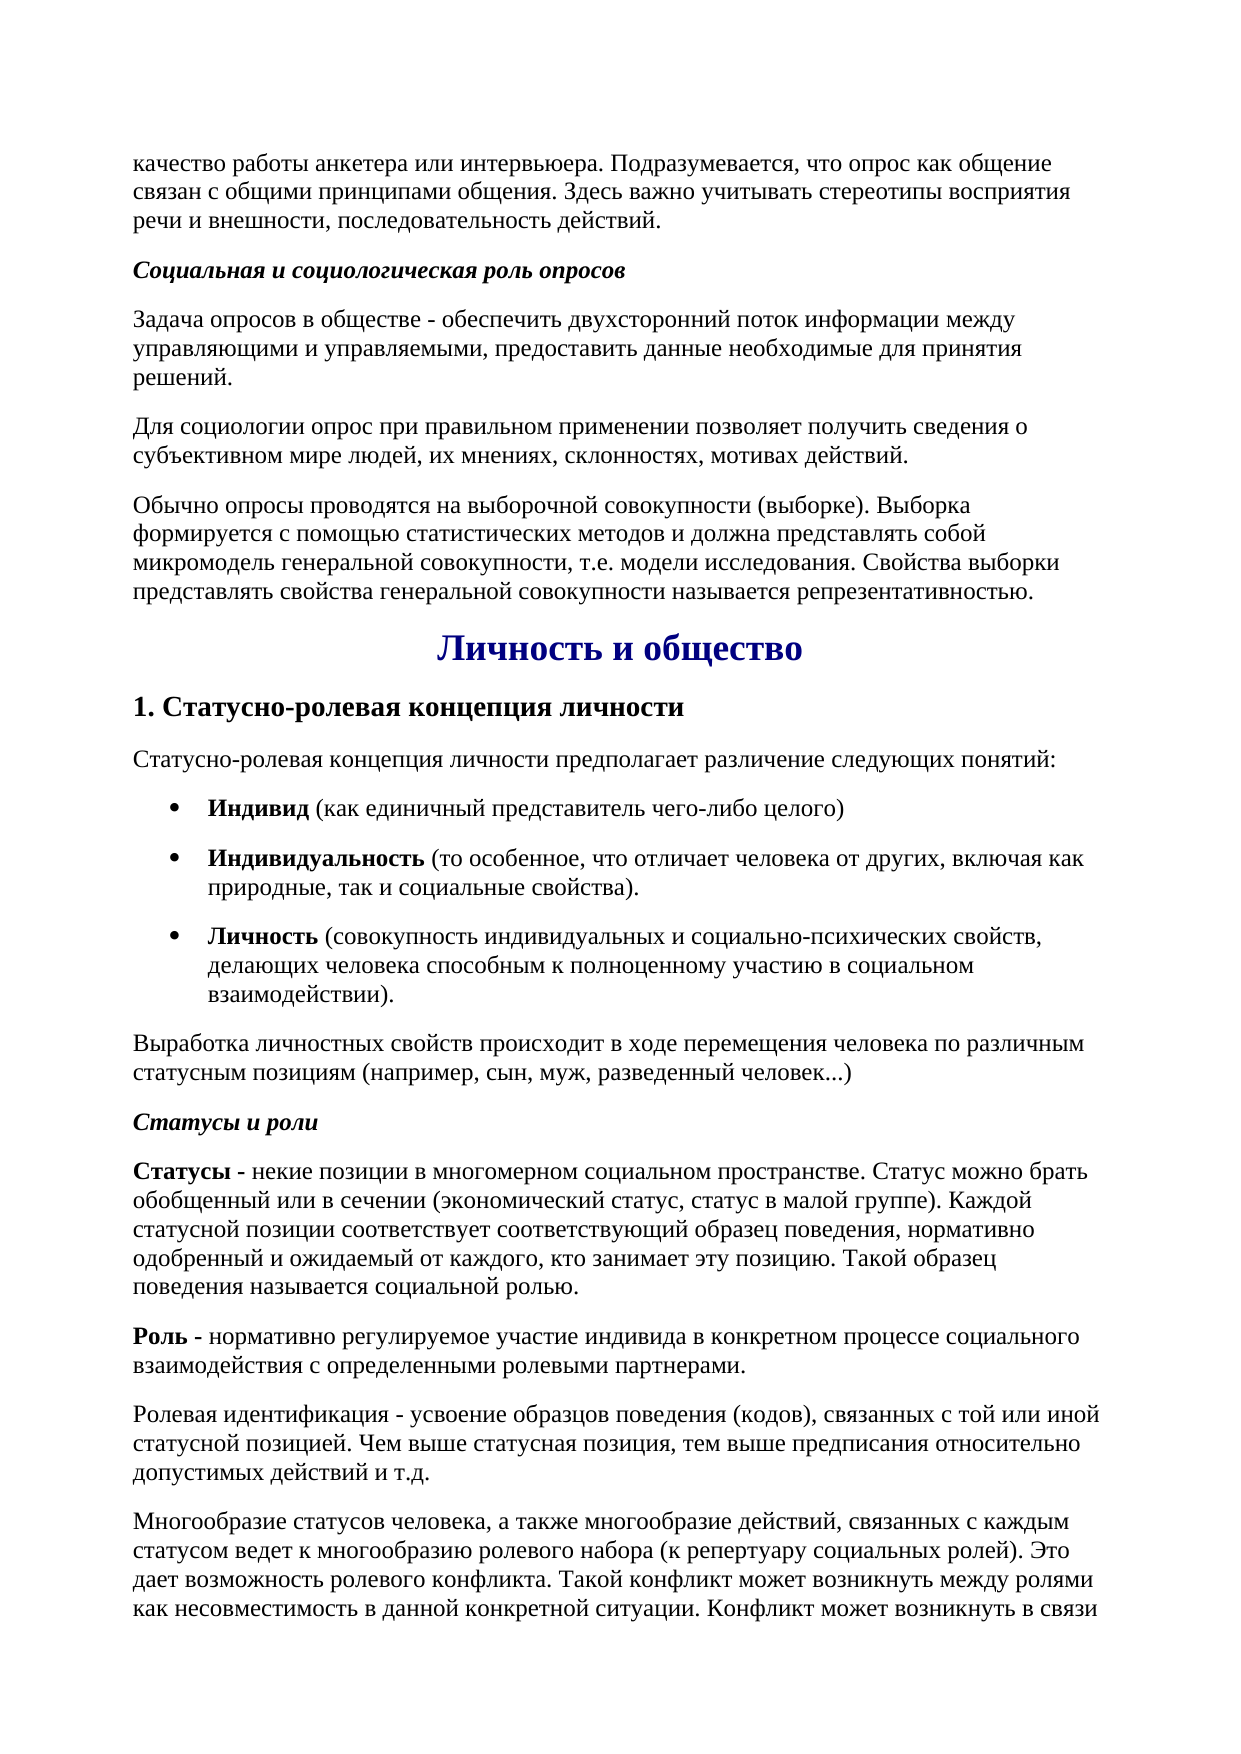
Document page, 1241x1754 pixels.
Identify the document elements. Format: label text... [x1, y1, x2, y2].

text Задача опросов в обществе - обеспечить двухсторонний поток информации между управляющими и управляемыми, предоставить данные необходимые для принятия решений. [133, 304, 1108, 391]
text Ролевая идентификация - усвоение образцов поведения (кодов), связанных с той или иной статусной позицией. Чем выше статусная позиция, тем выше предписания относительно допустимых действий и т.д. [133, 1399, 1108, 1486]
text 1. Статусно-ролевая концепция личности [133, 689, 1108, 723]
text Социальная и социологическая роль опросов [133, 255, 1108, 283]
text Выработка личностных свойств происходит в ходе перемещения человека по различным статусным позициям (например, сын, муж, разведенный человек...) [133, 1028, 1108, 1086]
text Статусы - некие позиции в многомерном социальном пространстве. Статус можно брать обобщенный или в сечении (экономический статус, статус в малой группе). Каждой статусной позиции соответствует соответствующий образец поведения, нормативно одобренный и ожидаемый от каждого, кто занимает эту позицию. Такой образец поведения называется социальной ролью. [133, 1156, 1108, 1300]
text качество работы анкетера или интервьюера. Подразумевается, что опрос как общение связан с общими принципами общения. Здесь важно учитывать стереотипы восприятия речи и внешности, последовательность действий. [133, 148, 1108, 234]
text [133, 1506, 1108, 1621]
text Обычно опросы проводятся на выборочной совокупности (выборке). Выборка формируется с помощью статистических методов и должна представлять собой микромодель генеральной совокупности, т.е. модели исследования. Свойства выборки представлять свойства генеральной совокупности называется репрезентативностью. [133, 490, 1108, 605]
text Статусы и роли [133, 1107, 1108, 1136]
text Статусно-ролевая концепция личности предполагает различение следующих понятий: [133, 744, 1108, 773]
text Личность и общество [133, 626, 1108, 669]
list Личность (совокупность индивидуальных и социально-психических свойств, делающих человека способным к полноценному участию в социальном взаимодействии). [170, 921, 1108, 1008]
text Для социологии опрос при правильном применении позволяет получить сведения о субъективном мире людей, их мнениях, склонностях, мотивах действий. [133, 411, 1108, 469]
text Роль - нормативно регулируемое участие индивида в конкретном процессе социального взаимодействия с определенными ролевыми партнерами. [133, 1321, 1108, 1378]
list Индивид (как единичный представитель чего-либо целого) [170, 793, 1108, 822]
list Индивидуальность (то особенное, что отличает человека от других, включая как природные, так и социальные свойства). [170, 843, 1108, 901]
